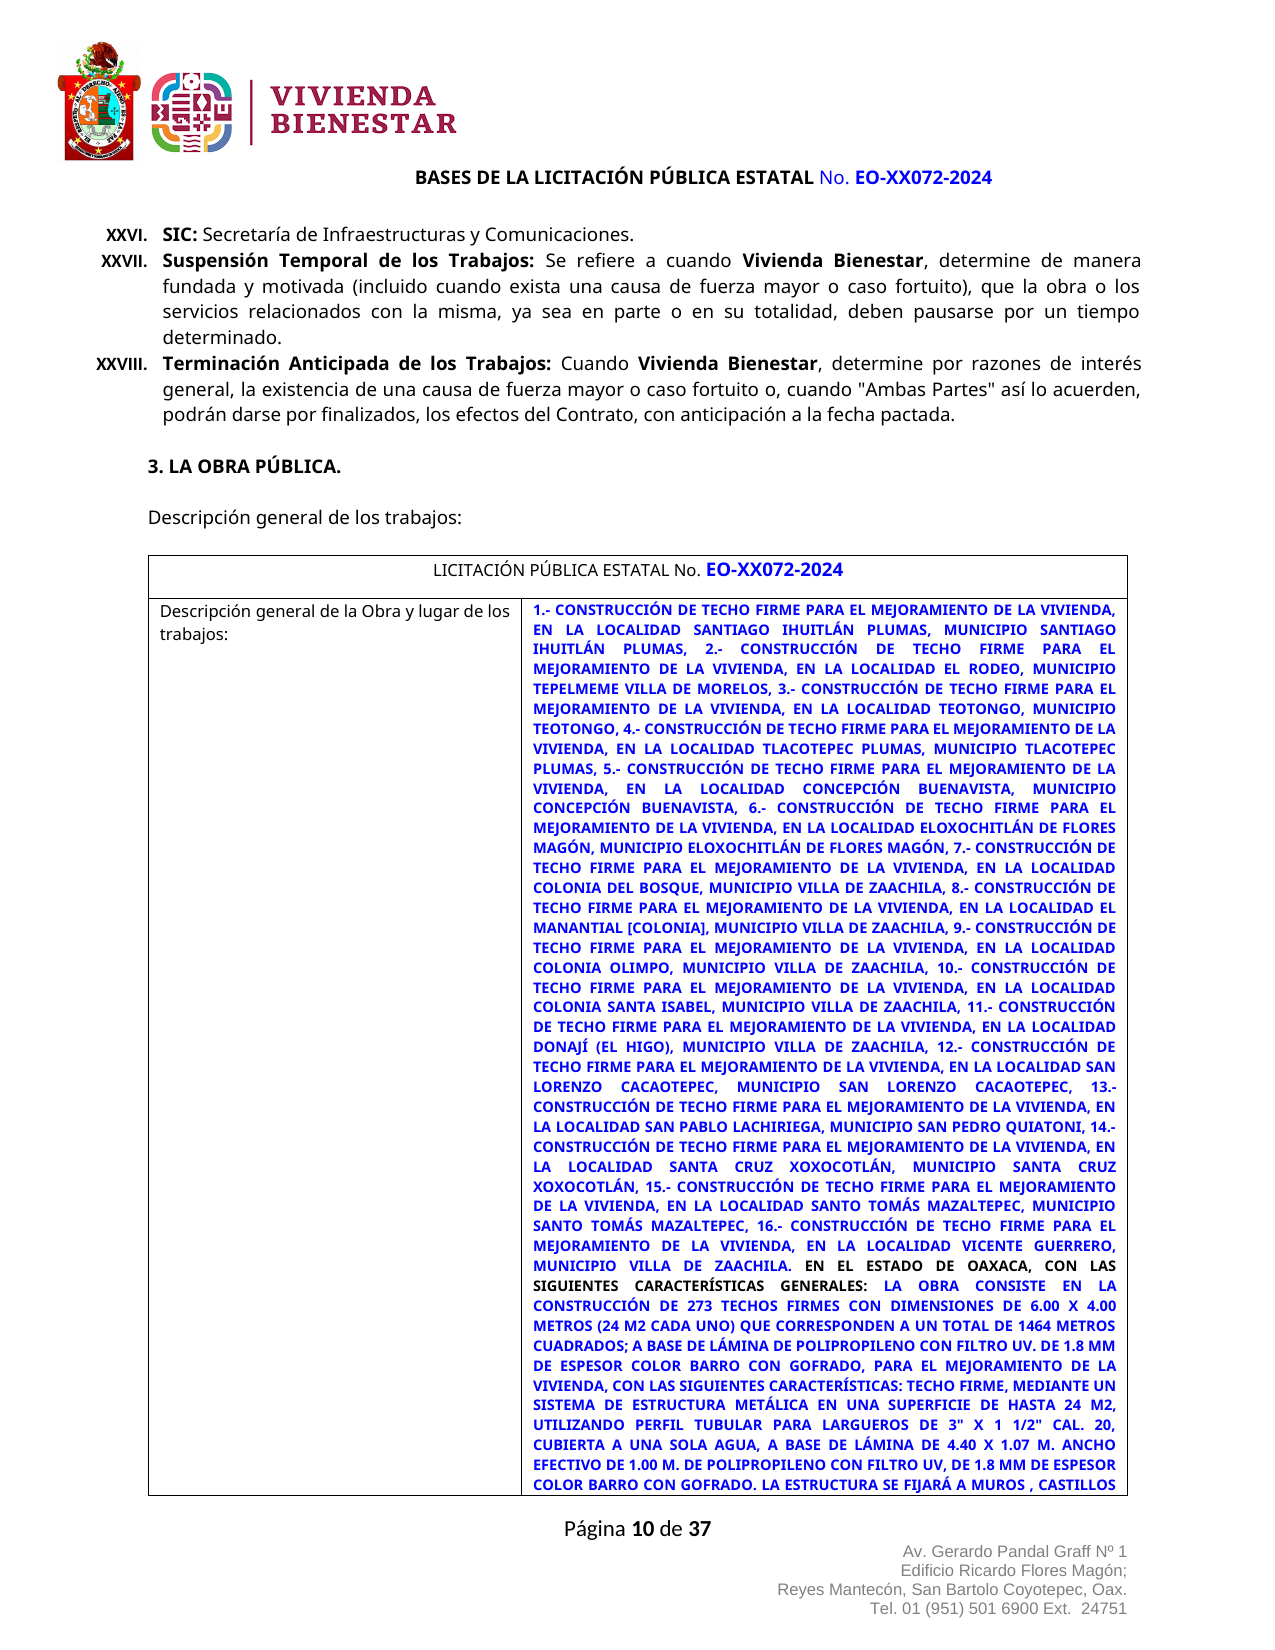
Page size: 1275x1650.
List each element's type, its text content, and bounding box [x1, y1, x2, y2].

table_header LICITACIÓN PÚBLICA ESTATAL No. EO-XX072-2024 [149, 556, 1127, 598]
list Terminación Anticipada de los Trabajos: Cuando Vivienda Bienestar, determine por razones de interés general, la existencia de una causa de fuerza mayor o caso fortuito o, cuando "Ambas Partes" así lo acuerden, podrán darse por finalizados, los efectos del Contrato, con anticipación a la fecha pactada. [148, 350, 1142, 427]
list Suspensión Temporal de los Trabajos: Se refiere a cuando Vivienda Bienestar, determine de manera fundada y motivada (incluido cuando exista una causa de fuerza mayor o caso fortuito), que la obra o los servicios relacionados con la misma, ya sea en parte o en su totalidad, deben pausarse por un tiempo determinado. [148, 248, 1142, 350]
text Descripción general de los trabajos: [148, 504, 1127, 529]
text 3. LA OBRA PÚBLICA. [148, 453, 1127, 478]
table_cell Descripción general de la Obra y lugar de los trabajos: [149, 599, 521, 1495]
picture [147, 64, 473, 161]
picture [55, 41, 143, 163]
list SIC: Secretaría de Infraestructuras y Comunicaciones. [148, 221, 1142, 247]
